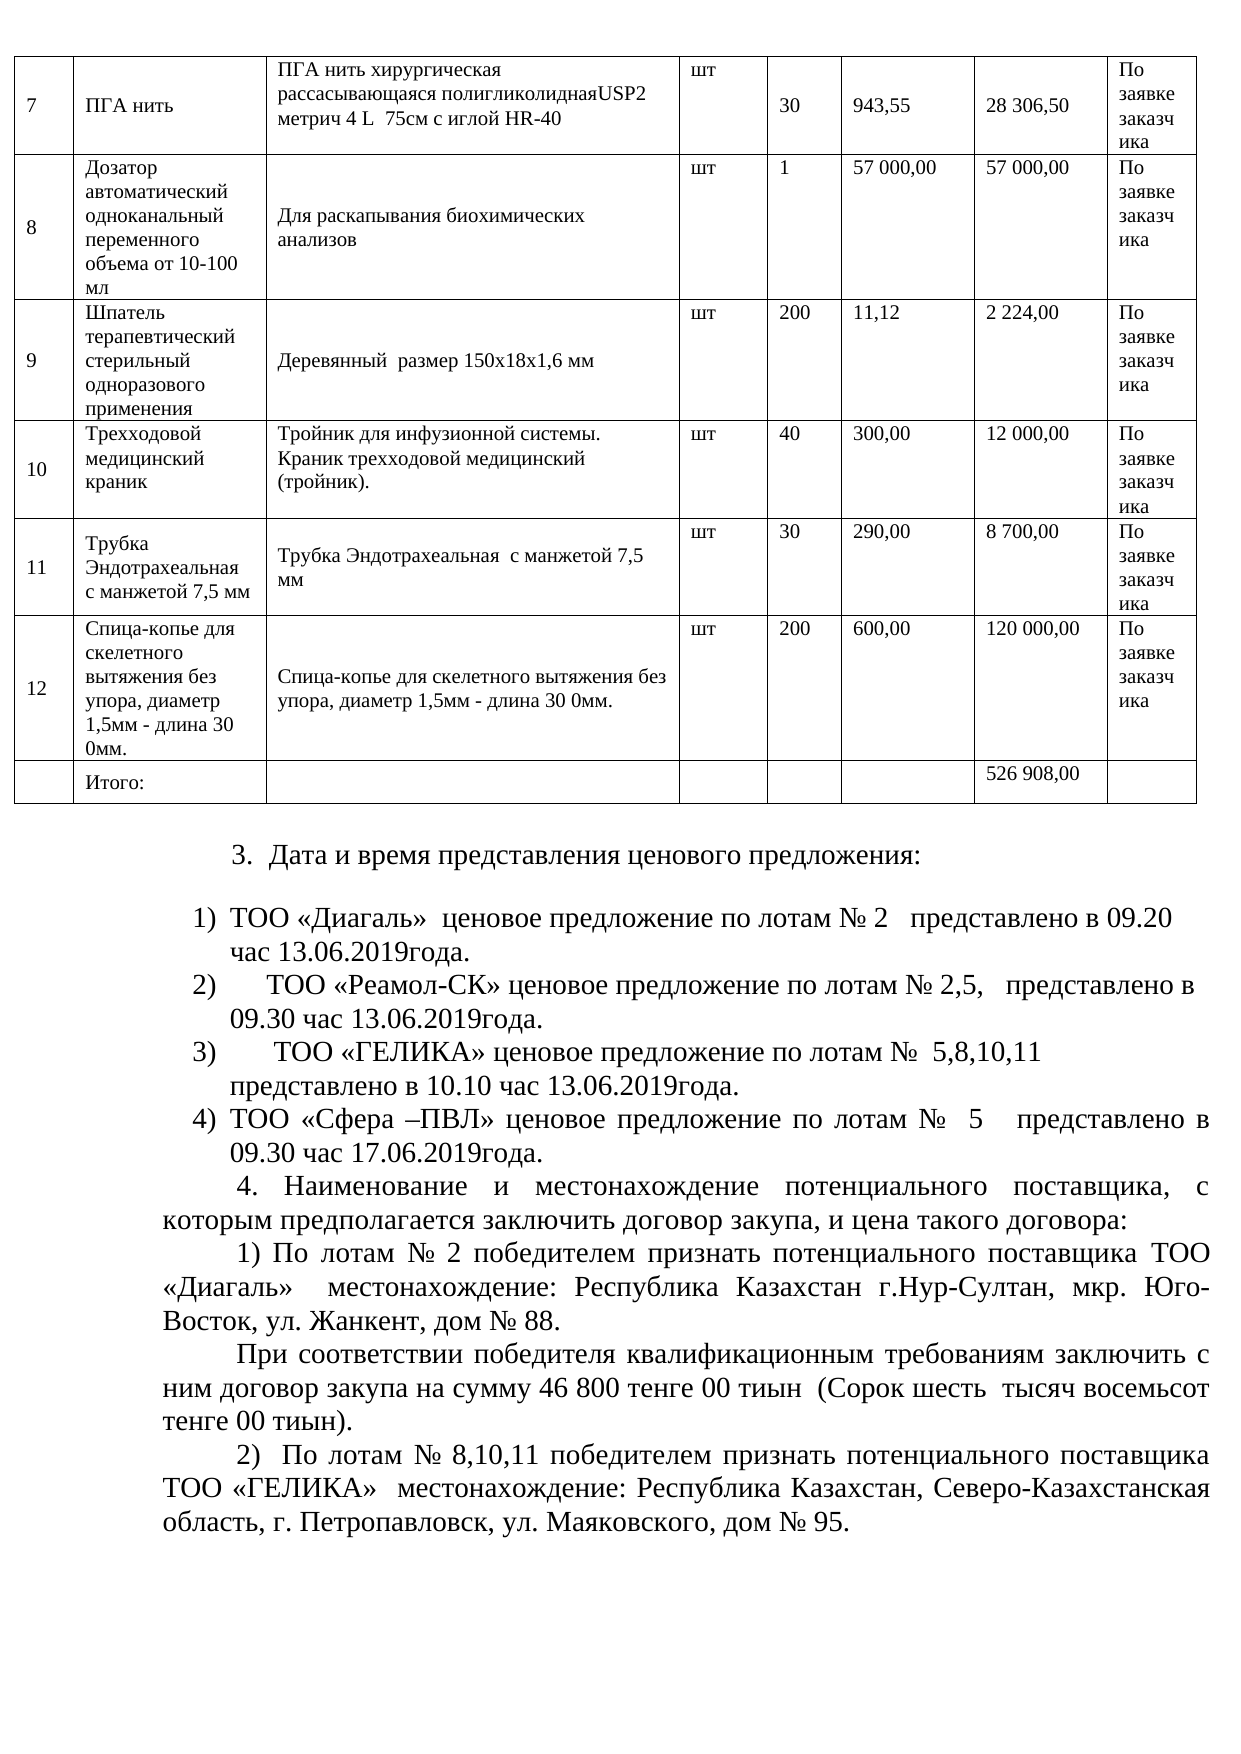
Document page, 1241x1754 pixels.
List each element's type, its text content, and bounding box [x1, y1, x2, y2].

table_cell Для раскапывания биохимических анализов [267, 155, 679, 299]
table_cell 7 [15, 57, 73, 153]
table_cell Спица-копье для скелетного вытяжения без упора, диаметр 1,5мм - длина 30 0мм. [267, 616, 679, 760]
table_cell ПГА нить хирургическая рассасывающаяся полигликолиднаяUSP2 метрич 4 L 75см с иглой HR-40 [267, 57, 679, 153]
table_cell Дозатор автоматический одноканальный переменного объема от 10-100 мл [74, 155, 266, 299]
table_cell Итого: [74, 761, 266, 803]
table_cell Спица-копье для скелетного вытяжения без упора, диаметр 1,5мм - длина 30 0мм. [74, 616, 266, 760]
text 2) По лотам № 8,10,11 победителем признать потенциального поставщика ТОО «Гелика» местонахождение: Республика Казахстан, Северо-Казахстанская область, г. Петропавловск, ул. Маяковского, дом № 95. [162, 1466, 1211, 1567]
list ТОО «Реамол-СК» ценовое предложение по лотам № 2,5, представлено в 09.30 час 13.06.2019года. [192, 996, 1211, 1063]
table_cell Трехходовой медицинский краник [74, 421, 266, 518]
table_cell шт [680, 57, 767, 153]
table_cell 30 [768, 57, 841, 153]
table_cell 28 306,50 [975, 57, 1107, 153]
list 4. Наименование и местонахождение потенциального поставщика, с которым предполагается заключить договор закупа, и цена такого договора: [162, 1198, 305, 1265]
table_cell 11 [15, 519, 73, 615]
table_cell [1108, 761, 1196, 803]
table_cell шт [680, 616, 767, 760]
table_cell 300,00 [842, 421, 974, 518]
table_cell 10 [15, 421, 73, 518]
table_cell По заявке заказчика [1108, 519, 1196, 615]
table_cell 8 [15, 155, 73, 299]
text 1) По лотам № 2 победителем признать потенциального поставщика ТОО «Диагаль» местонахождение: Республика Казахстан г.Нур-Султан, мкр. Юго-Восток, ул. Жанкент, дом № 88. [162, 1265, 1211, 1365]
list ТОО «Гелика» ценовое предложение по лотам № 5,8,10,11 представлено в 10.10 час 13.06.2019года. [192, 1063, 1211, 1131]
table_cell Тройник для инфузионной системы. Краник трехходовой медицинский (тройник). [267, 421, 679, 518]
table_cell По заявке заказчика [1108, 616, 1196, 760]
list ТОО «Сфера –ПВЛ» ценовое предложение по лотам № 5 представлено в 09.30 час 17.06.2019года. [192, 1131, 1211, 1198]
table_cell 40 [768, 421, 841, 518]
table_cell [267, 761, 679, 803]
table_cell 2 224,00 [975, 300, 1107, 420]
table_cell [15, 761, 73, 803]
table_cell 200 [768, 616, 841, 760]
table_cell По заявке заказчика [1108, 57, 1196, 153]
table_cell 12 [15, 616, 73, 760]
table_cell Деревянный размер 150х18х1,6 мм [267, 300, 679, 420]
table_cell 11,12 [842, 300, 974, 420]
table_cell шт [680, 519, 767, 615]
table_cell Трубка Эндотрахеальная с манжетой 7,5 мм [74, 519, 266, 615]
table_cell 30 [768, 519, 841, 615]
table_cell 526 908,00 [975, 761, 1107, 803]
text При соответствии победителя квалификационным требованиям заключить с ним договор закупа на сумму 46 800 тенге 00 тиын (Сорок шесть тысяч восемьсот тенге 00 тиын). [162, 1365, 1211, 1466]
table_cell шт [680, 300, 767, 420]
table_cell 943,55 [842, 57, 974, 153]
table_cell 12 000,00 [975, 421, 1107, 518]
table_cell [842, 761, 974, 803]
table_cell По заявке заказчика [1108, 421, 1196, 518]
list Дата и время представления ценового предложения: [231, 837, 1211, 871]
table_cell По заявке заказчика [1108, 300, 1196, 420]
table_cell ПГА нить [74, 57, 266, 153]
table_cell Трубка Эндотрахеальная с манжетой 7,5 мм [267, 519, 679, 615]
table_cell шт [680, 155, 767, 299]
table_cell 8 700,00 [975, 519, 1107, 615]
table_cell 57 000,00 [975, 155, 1107, 299]
table_cell 120 000,00 [975, 616, 1107, 760]
table_cell [680, 761, 767, 803]
table_cell 1 [768, 155, 841, 299]
table_cell 200 [768, 300, 841, 420]
list ТОО «Диагаль» ценовое предложение по лотам № 2 представлено в 09.20 час 13.06.2019года. [192, 900, 1211, 967]
table_cell шт [680, 421, 767, 518]
table_cell [768, 761, 841, 803]
table_cell 9 [15, 300, 73, 420]
table_cell 290,00 [842, 519, 974, 615]
table_cell 57 000,00 [842, 155, 974, 299]
table_cell Шпатель терапевтический стерильный одноразового применения [74, 300, 266, 420]
table_cell По заявке заказчика [1108, 155, 1196, 299]
table_cell 600,00 [842, 616, 974, 760]
